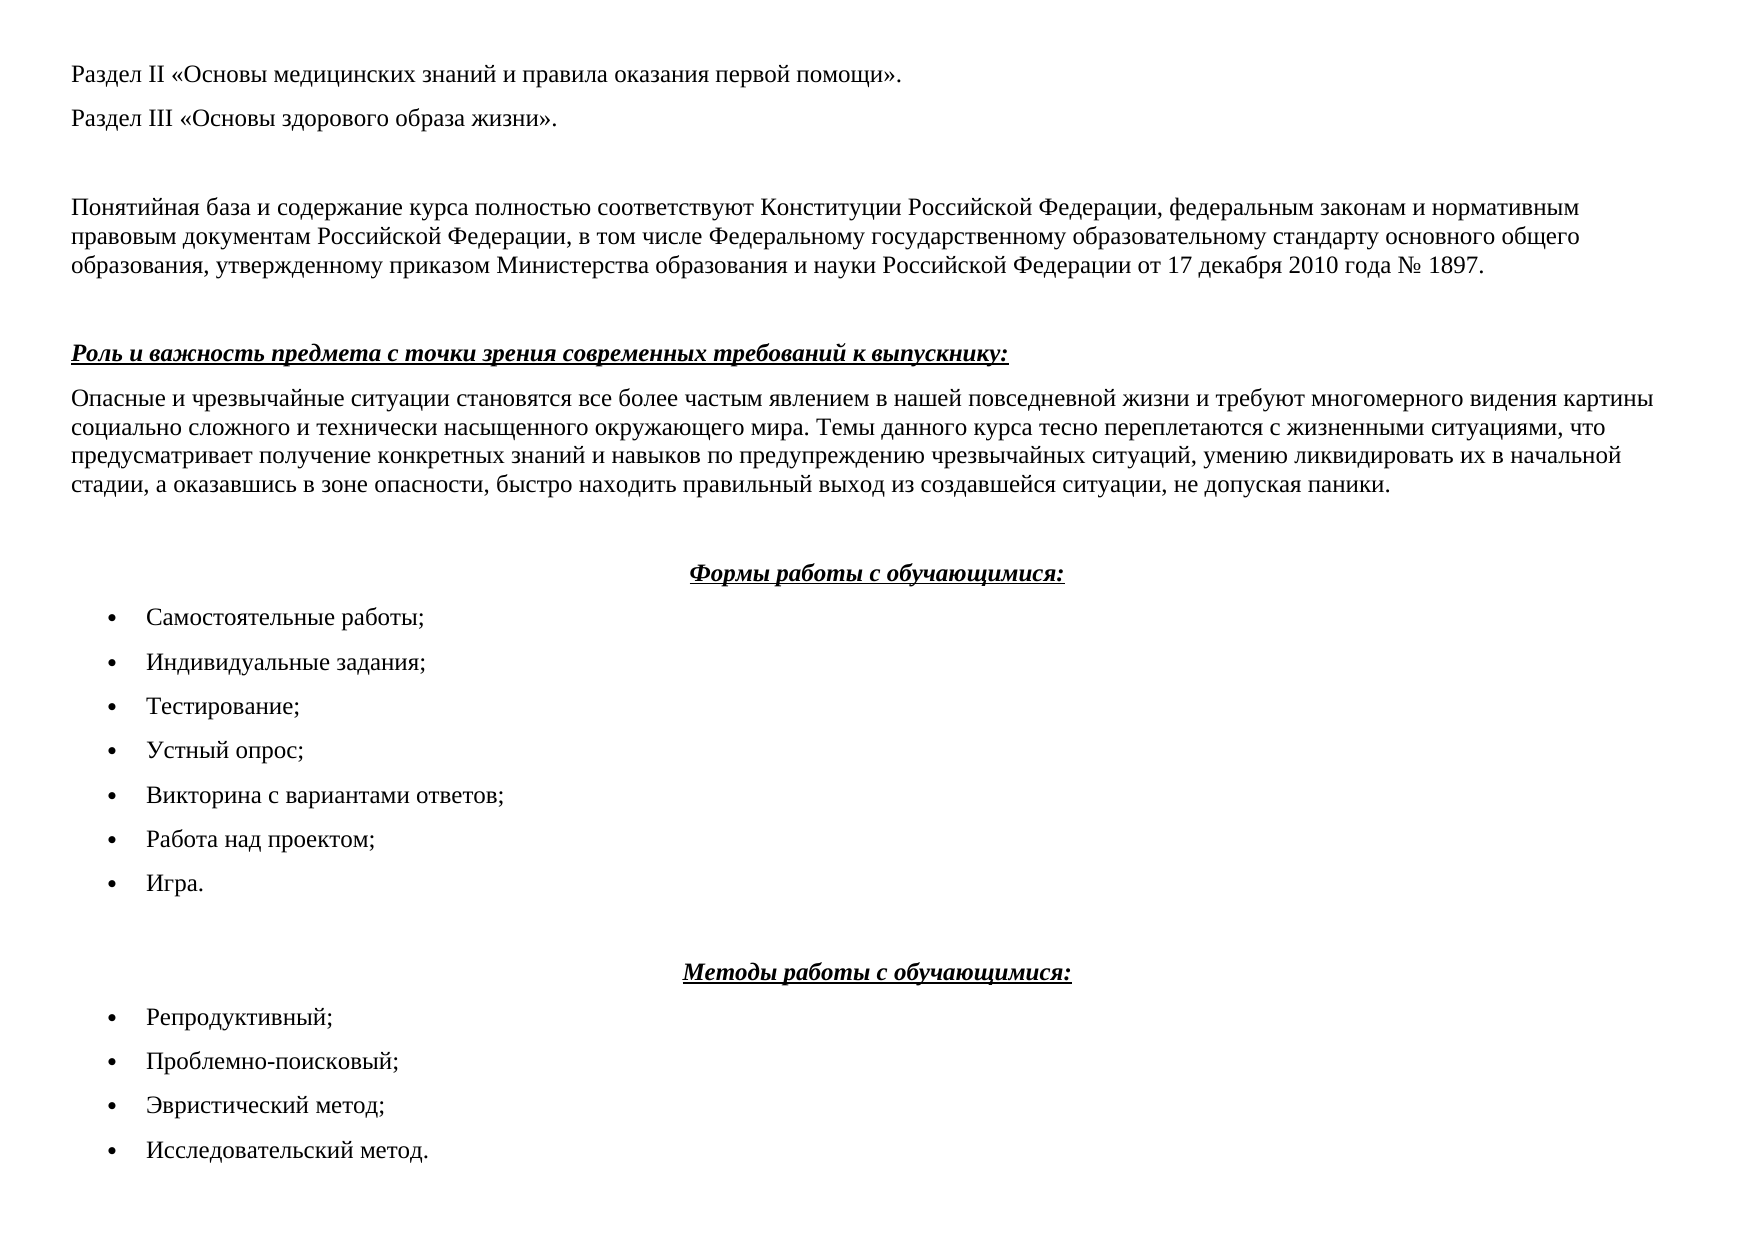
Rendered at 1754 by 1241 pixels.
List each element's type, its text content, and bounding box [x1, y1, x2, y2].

list Репродуктивный; [108, 1002, 1683, 1030]
text Раздел II «Основы медицинских знаний и правила оказания первой помощи». [71, 59, 1683, 88]
text Понятийная база и содержание курса полностью соответствуют Конституции Российской Федерации, федеральным законам и нормативным правовым документам Российской Федерации, в том числе Федеральному государственному образовательному стандарту основного общего образования, утвержденному приказом Министерства образования и науки Российской Федерации от 17 декабря 2010 года № 1897. [71, 192, 1683, 278]
list Игра. [108, 868, 1683, 897]
list Исследовательский метод. [108, 1135, 1683, 1163]
list Устный опрос; [108, 735, 1683, 764]
list Проблемно-поисковый; [108, 1046, 1683, 1075]
text Формы работы с обучающимися: [71, 558, 1683, 587]
list Работа над проектом; [108, 824, 1683, 853]
list Эвристический метод; [108, 1090, 1683, 1119]
text Раздел III «Основы здорового образа жизни». [71, 103, 1683, 132]
list Викторина с вариантами ответов; [108, 780, 1683, 808]
list Самостоятельные работы; [108, 602, 1683, 631]
text Методы работы с обучающимися: [71, 957, 1683, 986]
list Тестирование; [108, 691, 1683, 720]
list Индивидуальные задания; [108, 647, 1683, 675]
text Опасные и чрезвычайные ситуации становятся все более частым явлением в нашей повседневной жизни и требуют многомерного видения картины социально сложного и технически насыщенного окружающего мира. Темы данного курса тесно переплетаются с жизненными ситуациями, что предусматривает получение конкретных знаний и навыков по предупреждению чрезвычайных ситуаций, умению ликвидировать их в начальной стадии, а оказавшись в зоне опасности, быстро находить правильный выход из создавшейся ситуации, не допуская паники. [71, 383, 1683, 498]
text Роль и важность предмета с точки зрения современных требований к выпускнику: [71, 338, 1683, 367]
